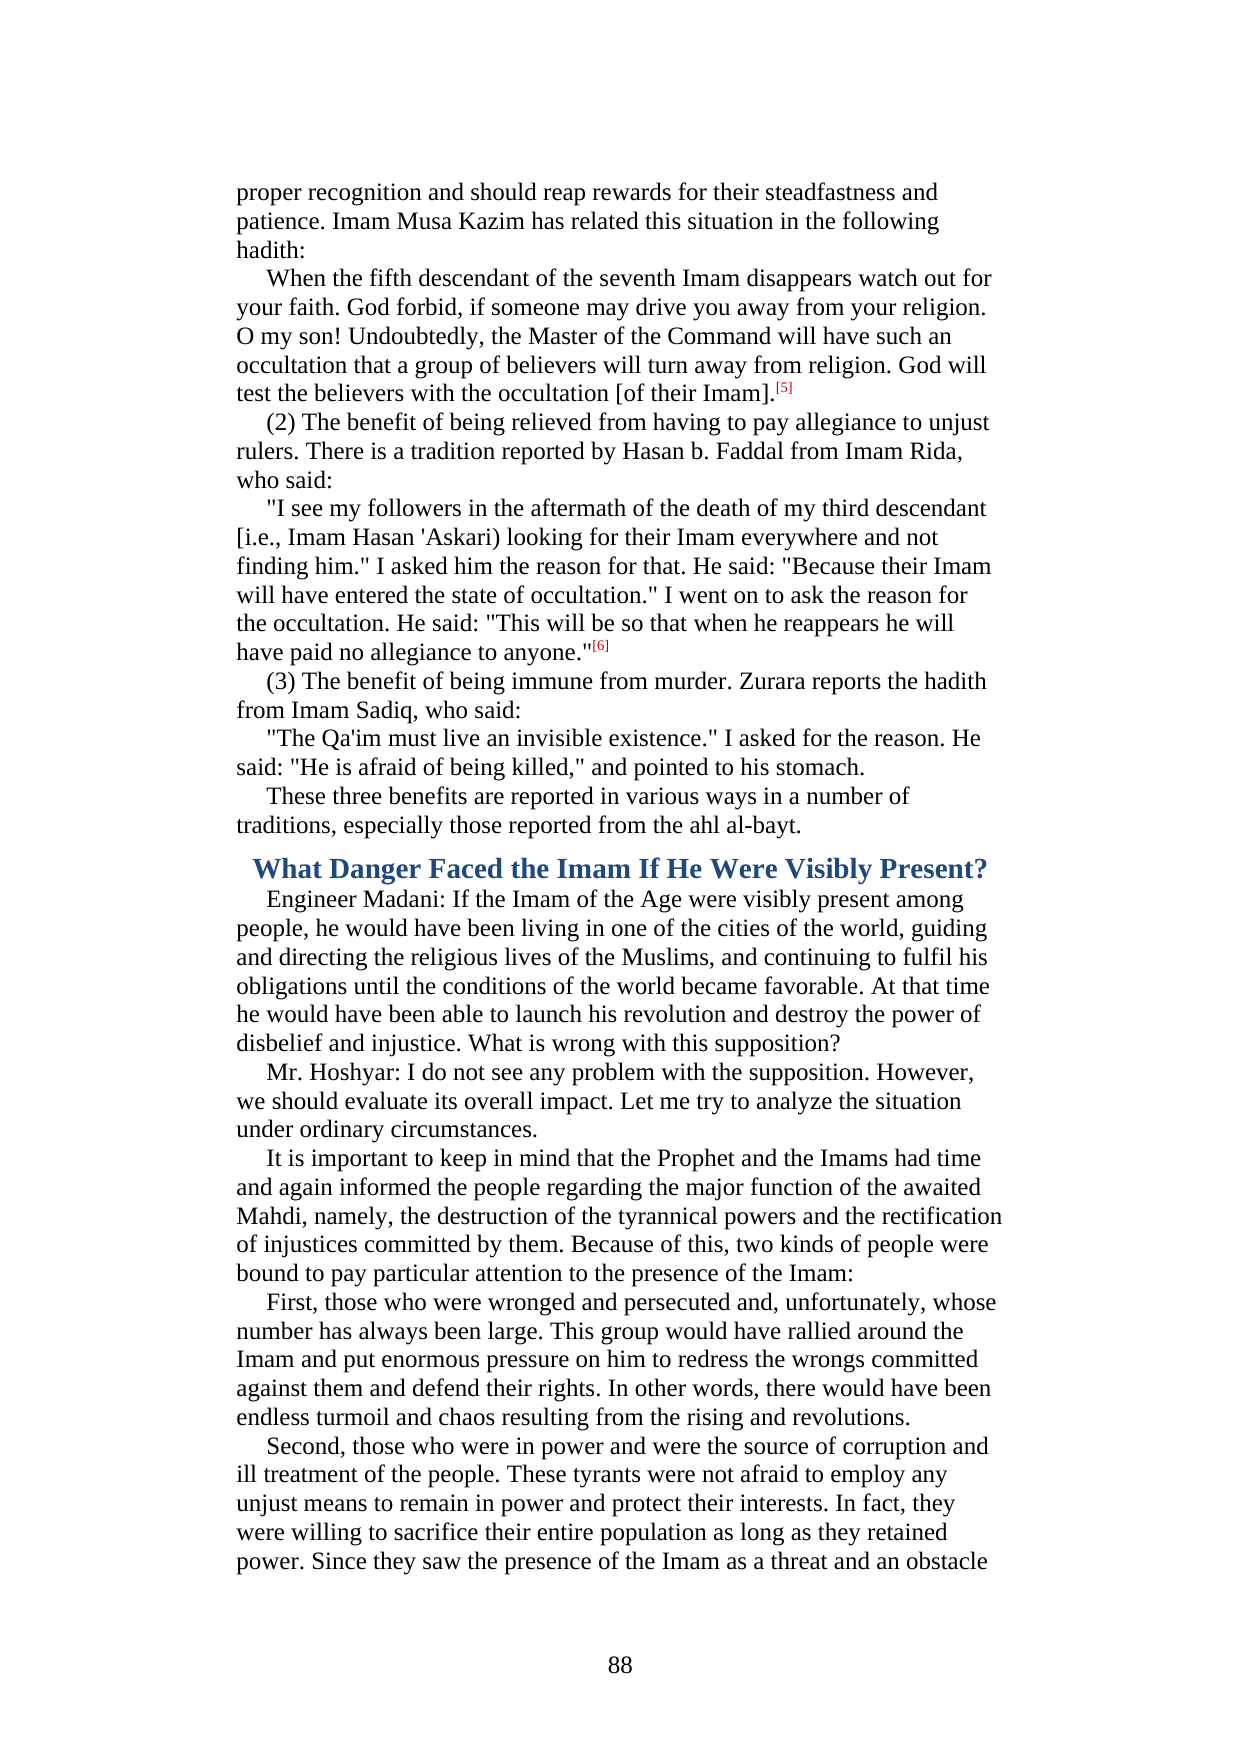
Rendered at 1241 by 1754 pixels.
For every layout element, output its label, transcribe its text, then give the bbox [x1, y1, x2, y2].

text Engineer Madani: If the Imam of the Age were visibly present among people, he would have been living in one of the cities of the world, guiding and directing the religious lives of the Muslims, and continuing to fulfil his obligations until the conditions of the world became favorable. At that time he would have been able to launch his revolution and destroy the power of disbelief and injustice. What is wrong with this supposition? [236, 884, 1004, 1057]
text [236, 177, 1004, 263]
text (2) The benefit of being relieved from having to pay allegiance to unjust rulers. There is a tradition reported by Hasan b. Faddal from Imam Rida, who said: [236, 407, 1004, 493]
text These three benefits are reported in various ways in a number of traditions, especially those reported from the ahl al-bayt. [236, 781, 1004, 838]
text "I see my followers in the aftermath of the death of my third descendant [i.e., Imam Hasan 'Askari) looking for their Imam everywhere and not finding him." I asked him the reason for that. He said: "Because their Imam will have entered the state of occultation." I went on to ask the reason for the occultation. He said: "This will be so that when he reappears he will have paid no allegiance to anyone."[6] [236, 493, 1004, 666]
text It is important to keep in mind that the Prophet and the Imams had time and again informed the people regarding the major function of the awaited Mahdi, namely, the destruction of the tyrannical powers and the rectification of injustices committed by them. Because of this, two kinds of people were bound to pay particular attention to the presence of the Imam: [236, 1143, 1004, 1287]
text "The Qa'im must live an invisible existence." I asked for the reason. He said: "He is afraid of being killed," and pointed to his stomach. [236, 723, 1004, 781]
text When the fifth descendant of the seventh Imam disappears watch out for your faith. God forbid, if someone may drive you away from your religion. O my son! Undoubtedly, the Master of the Command will have such an occultation that a group of believers will turn away from religion. God will test the believers with the occultation [of their Imam].[5] [236, 263, 1004, 407]
text First, those who were wronged and persecuted and, unfortunately, whose number has always been large. This group would have rallied around the Imam and put enormous pressure on him to redress the wrongs committed against them and defend their rights. In other words, there would have been endless turmoil and chaos resulting from the rising and revolutions. [236, 1287, 1004, 1431]
text (3) The benefit of being immune from murder. Zurara reports the hadith from Imam Sadiq, who said: [236, 666, 1004, 723]
subtitle What Danger Faced the Imam If He Were Visibly Present? [236, 851, 1004, 884]
text Mr. Hoshyar: I do not see any problem with the supposition. However, we should evaluate its overall impact. Let me try to analyze the situation under ordinary circumstances. [236, 1057, 1004, 1143]
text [236, 1431, 1004, 1574]
